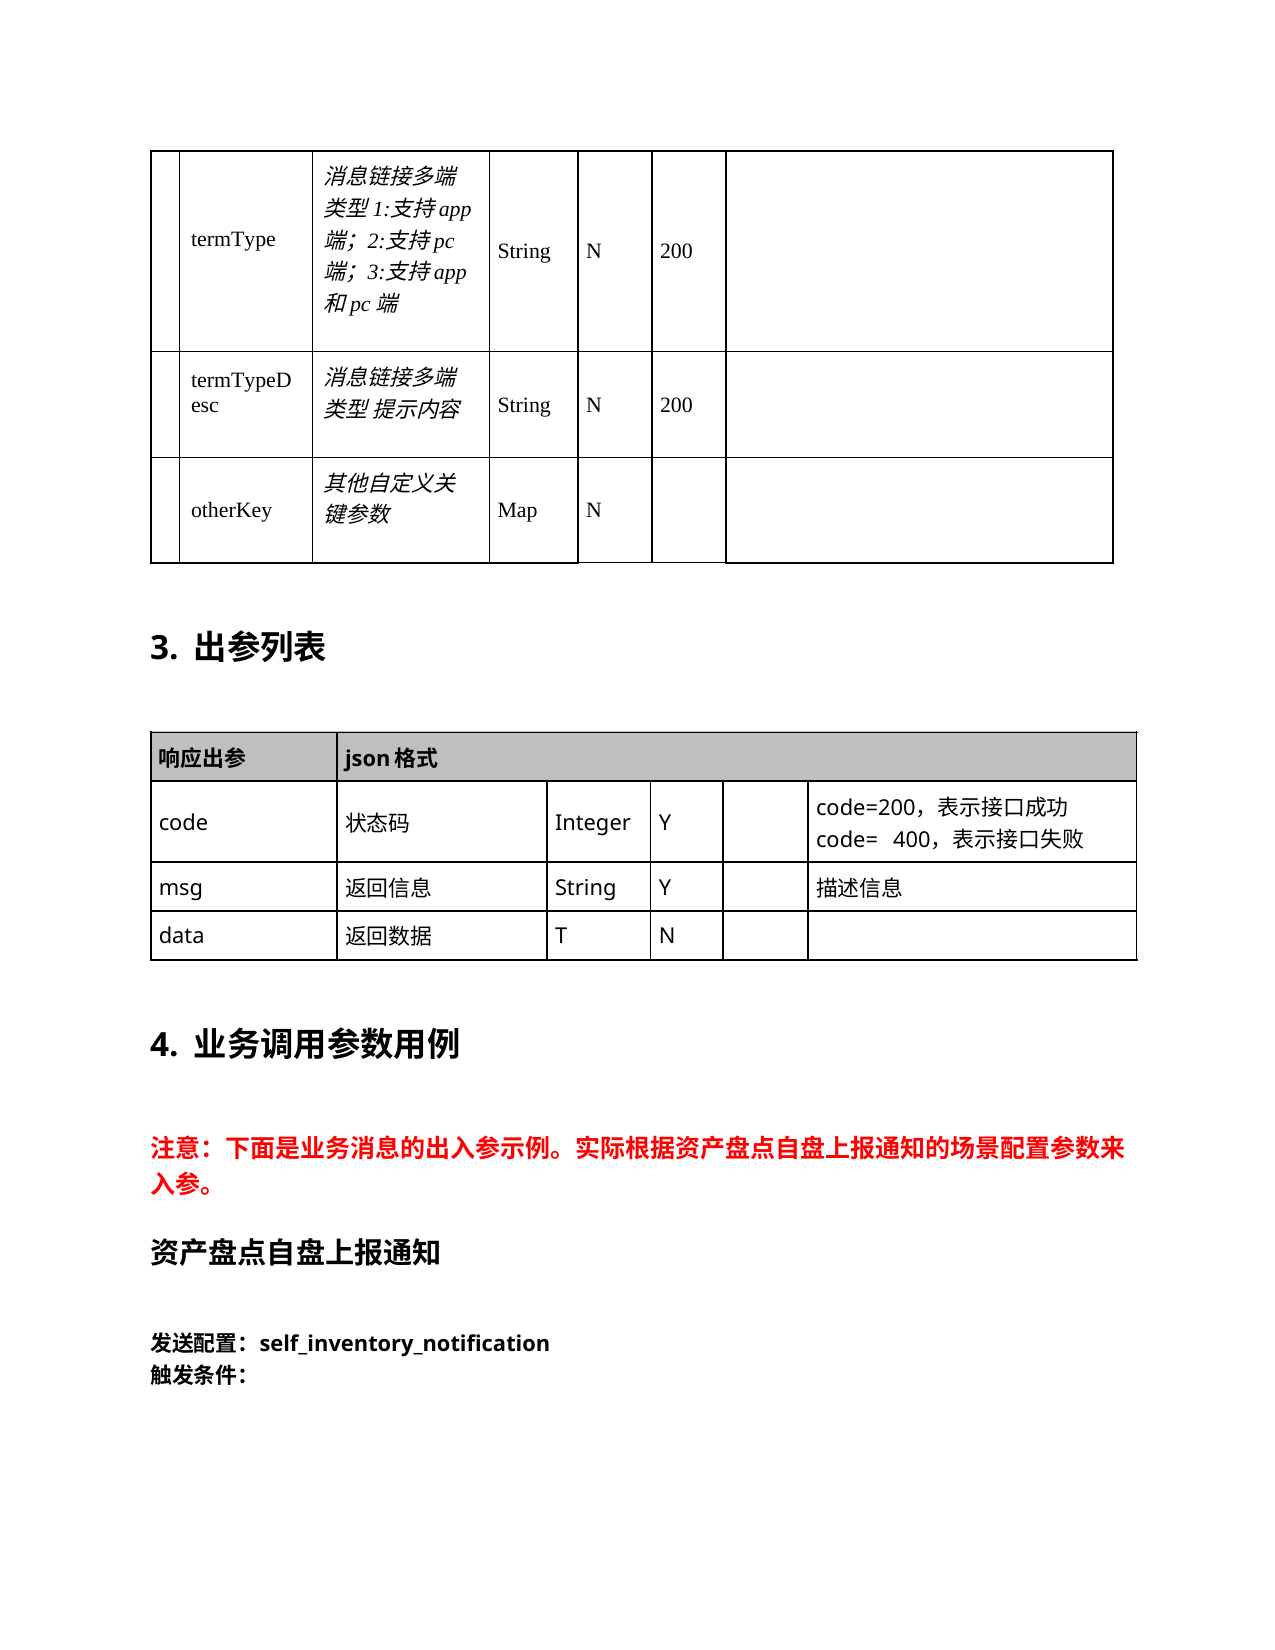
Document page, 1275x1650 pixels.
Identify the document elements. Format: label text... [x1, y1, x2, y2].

text 注意：下面是业务消息的出入参示例。实际根据资产盘点自盘上报通知的场景配置参数来入参。 [150, 1128, 1125, 1201]
table_cell [724, 912, 807, 959]
table_cell [724, 782, 807, 861]
table_cell data [152, 912, 336, 959]
table_cell String [490, 352, 577, 456]
table_cell N [579, 352, 651, 456]
subtitle 出参列表 [150, 621, 1125, 669]
table_cell [653, 458, 725, 562]
subtitle 资产盘点自盘上报通知 [150, 1230, 1125, 1272]
table_cell Integer [548, 782, 650, 861]
table_cell code [152, 782, 336, 861]
text 触发条件： [150, 1358, 1125, 1389]
table_cell [152, 458, 179, 562]
table_header json格式 [338, 733, 1136, 780]
table_cell N [651, 912, 722, 959]
table_cell N [579, 458, 651, 562]
table_cell [152, 352, 179, 456]
table_cell Map [490, 458, 577, 562]
table_cell 状态码 [338, 782, 546, 861]
table_cell otherKey [180, 458, 312, 562]
table_cell 其他自定义关键参数 [313, 458, 489, 562]
table_cell String [490, 152, 577, 351]
table_cell 消息链接多端类型 提示内容 [313, 352, 489, 456]
table_cell Y [651, 863, 722, 910]
table_cell T [548, 912, 650, 959]
table_cell [152, 152, 179, 351]
table_cell 200 [653, 352, 725, 456]
table_cell msg [152, 863, 336, 910]
table_cell [809, 912, 1136, 959]
table_cell 描述信息 [809, 863, 1136, 910]
table_cell 返回信息 [338, 863, 546, 910]
table_cell String [548, 863, 650, 910]
table_cell code=200，表示接口成功 code= 400，表示接口失败 [809, 782, 1136, 861]
table_cell [727, 152, 1112, 351]
table_cell N [579, 152, 651, 351]
text 发送配置：self_inventory_notification [150, 1326, 1125, 1358]
table_header 响应出参 [152, 733, 336, 780]
table_cell termType [180, 152, 312, 351]
table_cell Y [651, 782, 722, 861]
table_cell 200 [653, 152, 725, 351]
table_cell [727, 458, 1112, 562]
table_cell [727, 352, 1112, 456]
subtitle 业务调用参数用例 [150, 1017, 1125, 1066]
table_cell termTypeDesc [180, 352, 312, 456]
table_cell 返回数据 [338, 912, 546, 959]
table_cell [724, 863, 807, 910]
table_cell 消息链接多端类型 1:支持app端；2:支持pc端；3:支持app和pc端 [313, 152, 489, 351]
